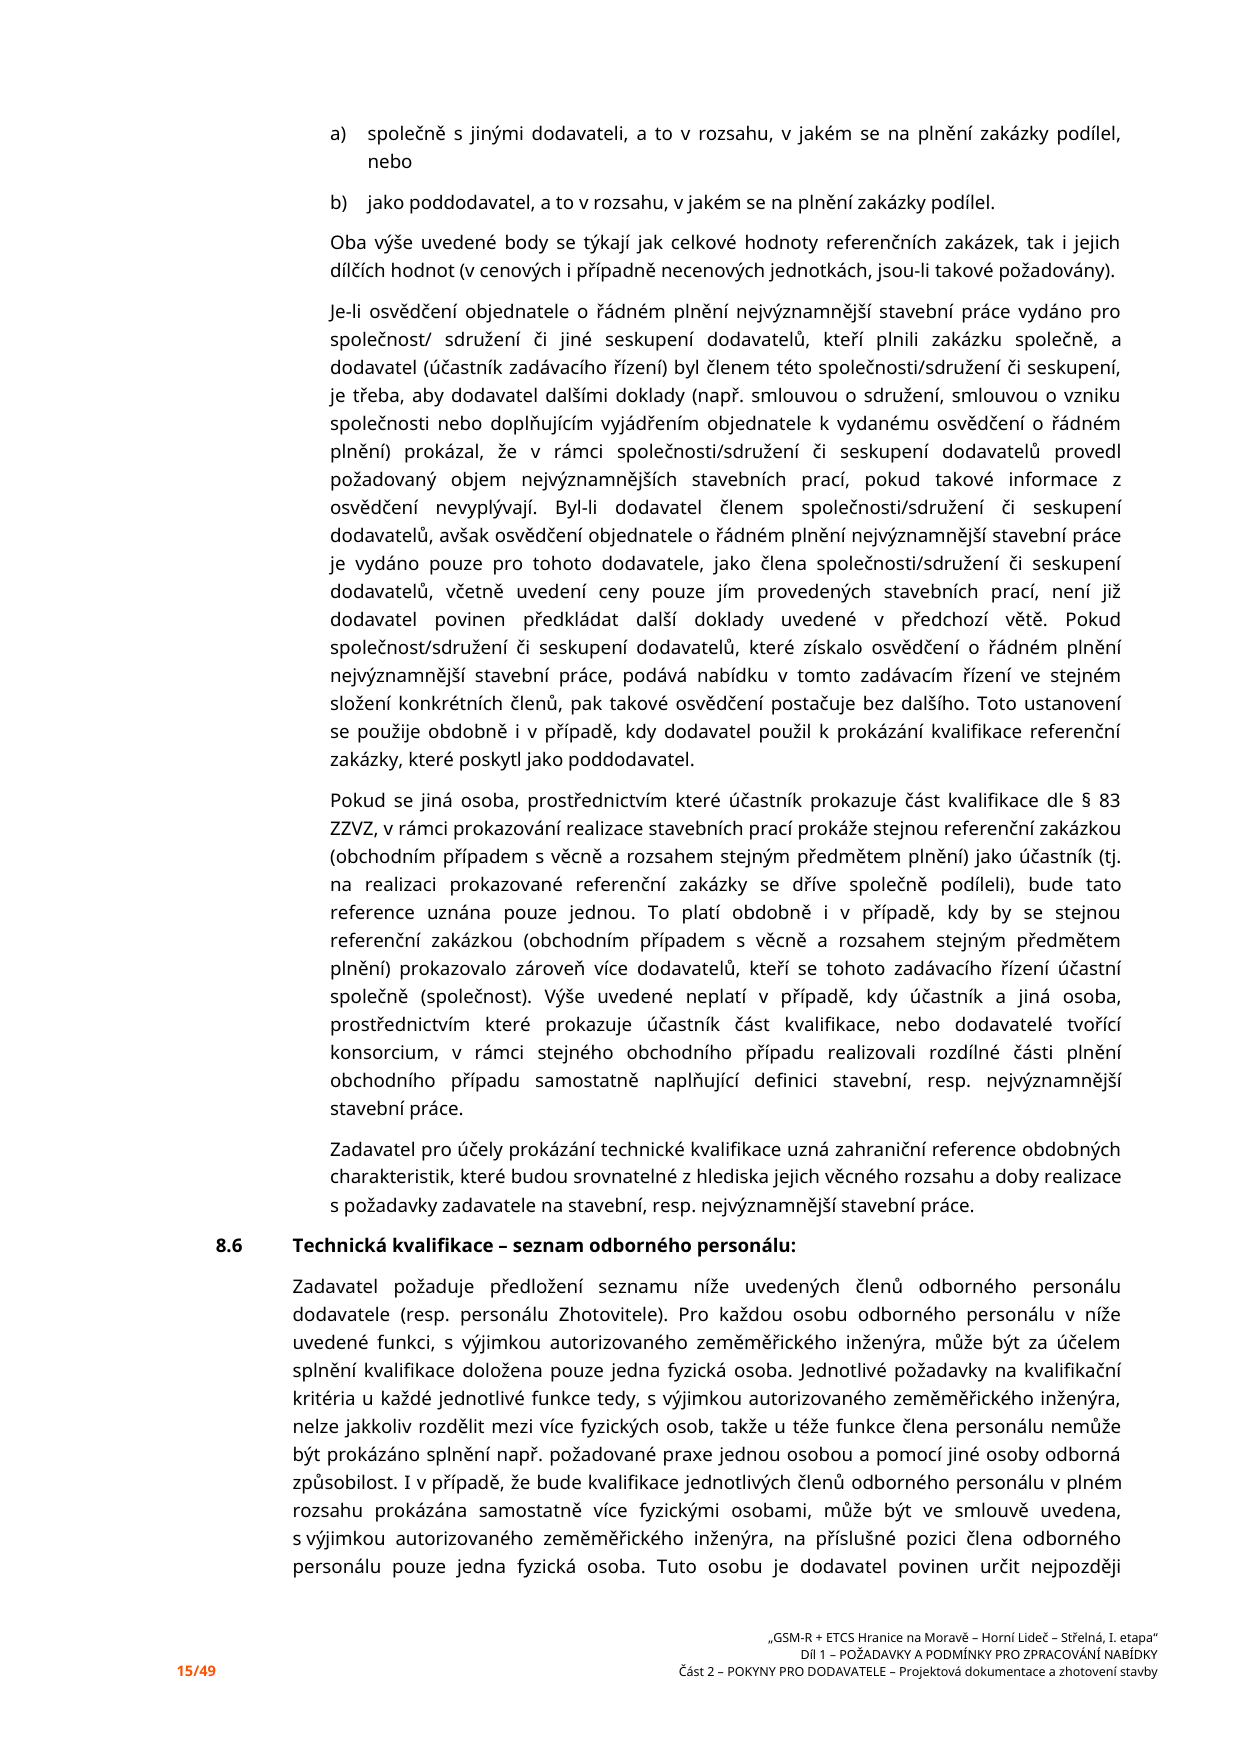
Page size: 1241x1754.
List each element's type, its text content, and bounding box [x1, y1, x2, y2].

list jako poddodavatel, a to v rozsahu, v jakém se na plnění zakázky podílel. [330, 189, 1122, 215]
text Je-li osvědčení objednatele o řádném plnění nejvýznamnější stavební práce vydáno pro společnost/ sdružení či jiné seskupení dodavatelů, kteří plnili zakázku společně, a dodavatel (účastník zadávacího řízení) byl členem této společnosti/sdružení či seskupení, je třeba, aby dodavatel dalšími doklady (např. smlouvou o sdružení, smlouvou o vzniku společnosti nebo doplňujícím vyjádřením objednatele k vydanému osvědčení o řádném plnění) prokázal, že v rámci společnosti/sdružení či seskupení dodavatelů provedl požadovaný objem nejvýznamnějších stavebních prací, pokud takové informace z osvědčení nevyplývají. Byl-li dodavatel členem společnosti/sdružení či seskupení dodavatelů, avšak osvědčení objednatele o řádném plnění nejvýznamnější stavební práce je vydáno pouze pro tohoto dodavatele, jako člena společnosti/sdružení či seskupení dodavatelů, včetně uvedení ceny pouze jím provedených stavebních prací, není již dodavatel povinen předkládat další doklady uvedené v předchozí větě. Pokud společnost/sdružení či seskupení dodavatelů, které získalo osvědčení o řádném plnění nejvýznamnější stavební práce, podává nabídku v tomto zadávacím řízení ve stejném složení konkrétních členů, pak takové osvědčení postačuje bez dalšího. Toto ustanovení se použije obdobně i v případě, kdy dodavatel použil k prokázání kvalifikace referenční zakázky, které poskytl jako poddodavatel. [330, 298, 1122, 772]
list společně s jinými dodavateli, a to v rozsahu, v jakém se na plnění zakázky podílel, nebo [330, 121, 1122, 174]
text Pokud se jiná osoba, prostřednictvím které účastník prokazuje část kvalifikace dle § 83 ZZVZ, v rámci prokazování realizace stavebních prací prokáže stejnou referenční zakázkou (obchodním případem s věcně a rozsahem stejným předmětem plnění) jako účastník (tj. na realizaci prokazované referenční zakázky se dříve společně podíleli), bude tato reference uznána pouze jednou. To platí obdobně i v případě, kdy by se stejnou referenční zakázkou (obchodním případem s věcně a rozsahem stejným předmětem plnění) prokazovalo zároveň více dodavatelů, kteří se tohoto zadávacího řízení účastní společně (společnost). Výše uvedené neplatí v případě, kdy účastník a jiná osoba, prostřednictvím které prokazuje účastník část kvalifikace, nebo dodavatelé tvořící konsorcium, v rámci stejného obchodního případu realizovali rozdílné části plnění obchodního případu samostatně naplňující definici stavební, resp. nejvýznamnější stavební práce. [330, 787, 1122, 1121]
text Zadavatel pro účely prokázání technické kvalifikace uzná zahraniční reference obdobných charakteristik, které budou srovnatelné z hlediska jejich věcného rozsahu a doby realizace s požadavky zadavatele na stavební, resp. nejvýznamnější stavební práce. [330, 1136, 1122, 1217]
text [292, 1273, 1122, 1579]
text Oba výše uvedené body se týkají jak celkové hodnoty referenčních zakázek, tak i jejich dílčích hodnot (v cenových i případně necenových jednotkách, jsou-li takové požadovány). [330, 230, 1122, 283]
text Technická kvalifikace – seznam odborného personálu: [216, 1232, 1122, 1258]
